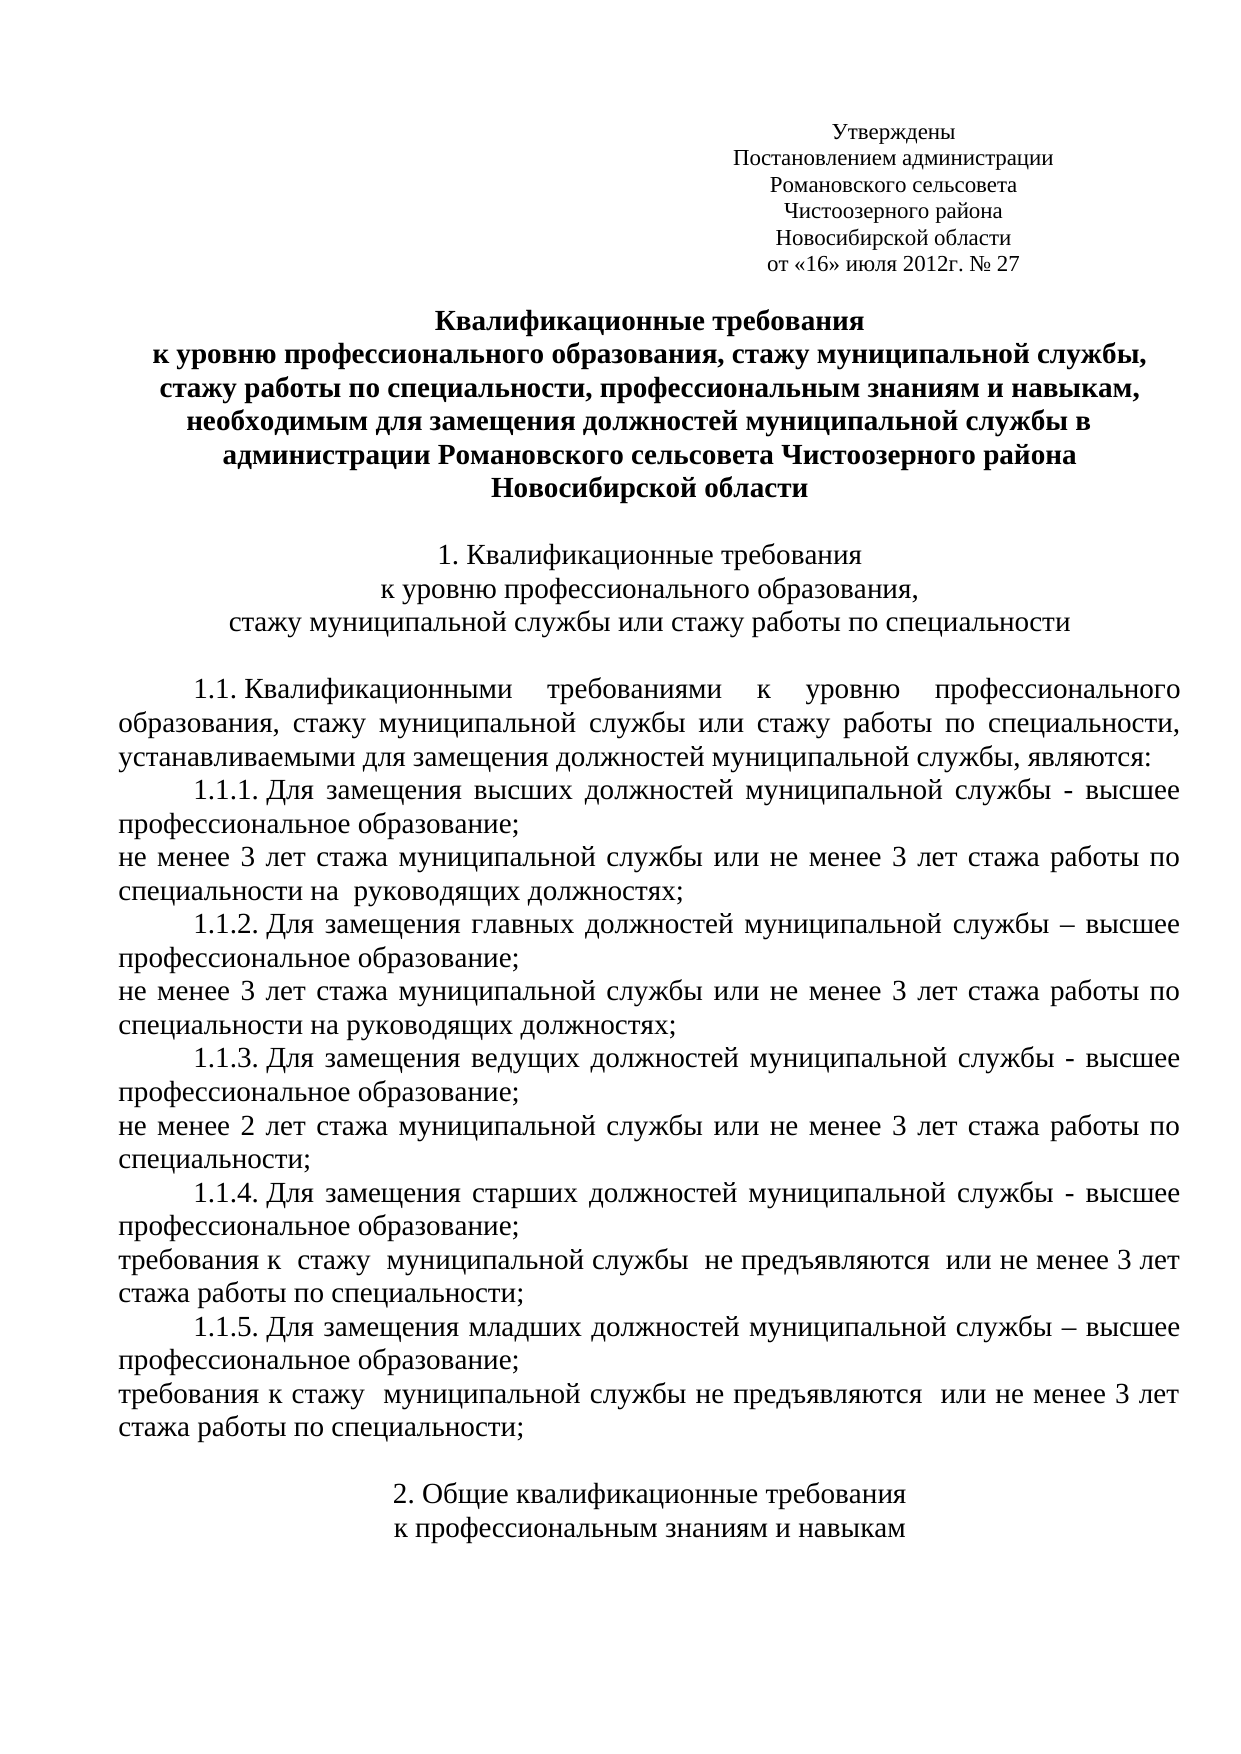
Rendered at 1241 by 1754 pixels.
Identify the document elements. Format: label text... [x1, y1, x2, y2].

text не менее 3 лет стажа муниципальной службы или не менее 3 лет стажа работы по специальности на руководящих должностях; [118, 973, 1181, 1041]
text не менее 3 лет стажа муниципальной службы или не менее 3 лет стажа работы по специальности на руководящих должностях; [118, 839, 1181, 906]
text требования к стажу муниципальной службы не предъявляются или не менее 3 лет стажа работы по специальности; [118, 1242, 1181, 1309]
text 1. Квалификационные требования [118, 537, 1181, 571]
text Чистоозерного района [606, 197, 1181, 223]
text Постановлением администрации [606, 144, 1181, 171]
text 1.1.1. Для замещения высших должностей муниципальной службы - высшее профессиональное образование; [118, 772, 1181, 839]
text требования к стажу муниципальной службы не предъявляются или не менее 3 лет стажа работы по специальности; [118, 1376, 1181, 1443]
text Новосибирской области [606, 223, 1181, 250]
text стажу муниципальной службы или стажу работы по специальности [118, 604, 1181, 638]
text 1.1.3. Для замещения ведущих должностей муниципальной службы - высшее профессиональное образование; [118, 1041, 1181, 1108]
text не менее 2 лет стажа муниципальной службы или не менее 3 лет стажа работы по специальности; [118, 1108, 1181, 1175]
text Утверждены [606, 118, 1181, 144]
text 1.1. Квалификационными требованиями к уровню профессионального образования, стажу муниципальной службы или стажу работы по специальности, устанавливаемыми для замещения должностей муниципальной службы, являются: [118, 672, 1181, 772]
text 1.1.5. Для замещения младших должностей муниципальной службы – высшее профессиональное образование; [118, 1309, 1181, 1376]
text к уровню профессионального образования, [118, 571, 1181, 604]
text Романовского сельсовета [606, 171, 1181, 197]
text к уровню профессионального образования, стажу муниципальной службы, стажу работы по специальности, профессиональным знаниям и навыкам, необходимым для замещения должностей муниципальной службы в администрации Романовского сельсовета Чистоозерного района Новосибирской области [118, 336, 1181, 504]
text 2. Общие квалификационные требования [118, 1477, 1181, 1510]
text 1.1.2. Для замещения главных должностей муниципальной службы – высшее профессиональное образование; [118, 906, 1181, 973]
text 1.1.4. Для замещения старших должностей муниципальной службы - высшее профессиональное образование; [118, 1175, 1181, 1242]
text Квалификационные требования [118, 303, 1181, 336]
text к профессиональным знаниям и навыкам [118, 1510, 1181, 1544]
text от «16» июля 2012г. № 27 [606, 250, 1181, 276]
